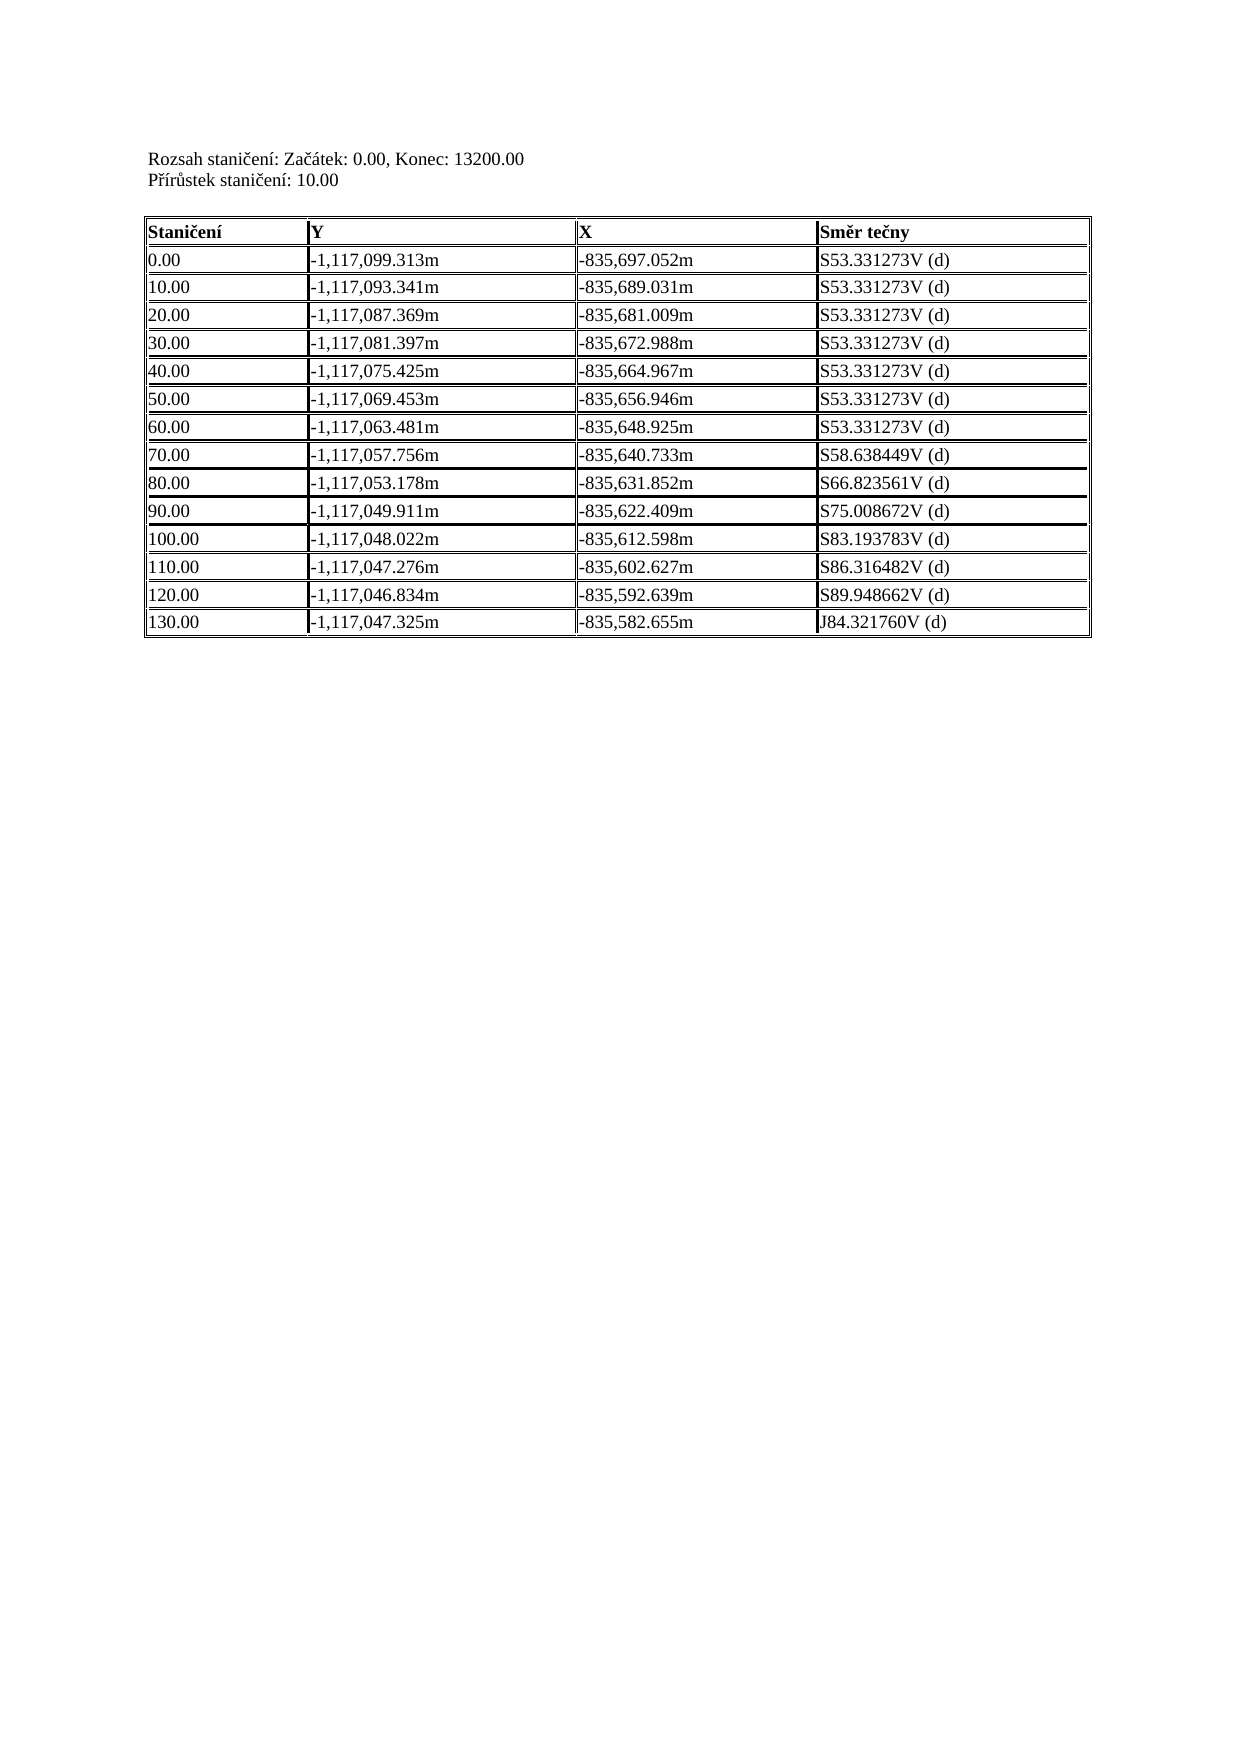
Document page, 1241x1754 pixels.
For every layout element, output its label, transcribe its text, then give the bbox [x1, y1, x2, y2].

table_cell S83.193783V (d) [819, 523, 1090, 551]
table_cell 120.00 [145, 579, 308, 607]
table_cell S53.331273V (d) [817, 244, 1090, 272]
table_cell -1,117,047.276m [310, 554, 575, 579]
table_cell S86.316482V (d) [817, 551, 1090, 579]
table_cell J84.321760V (d) [817, 607, 1090, 634]
table_cell -1,117,069.453m [310, 387, 575, 411]
table_cell 130.00 [145, 607, 308, 634]
table_cell -1,117,049.911m [310, 498, 575, 523]
table_cell -835,672.988m [578, 331, 816, 355]
table_cell 90.00 [147, 495, 307, 523]
table_cell 30.00 [147, 328, 307, 355]
table_cell 60.00 [147, 411, 307, 439]
table_cell 70.00 [147, 439, 307, 467]
table_cell -835,582.655m [576, 610, 817, 634]
table_cell S53.331273V (d) [819, 300, 1089, 327]
table_cell -835,697.052m [578, 247, 816, 272]
table_cell S89.948662V (d) [817, 579, 1090, 607]
table_cell S53.331273V (d) [819, 328, 1089, 355]
table_cell S53.331273V (d) [817, 272, 1090, 299]
table_cell -1,117,046.834m [310, 582, 575, 607]
table_cell S58.638449V (d) [819, 439, 1089, 467]
table_cell -1,117,087.369m [310, 303, 575, 327]
table_cell -835,664.967m [578, 359, 816, 383]
table_cell -1,117,047.325m [308, 610, 576, 634]
table_cell -1,117,099.313m [310, 247, 575, 272]
table_cell -1,117,048.022m [310, 526, 575, 551]
table_cell -835,648.925m [578, 415, 816, 439]
table_cell 80.00 [147, 467, 307, 495]
table_cell 0.00 [145, 244, 308, 272]
table_cell -835,592.639m [578, 582, 816, 607]
table_header X [576, 219, 817, 244]
table_header Staničení [145, 217, 308, 244]
table_cell 40.00 [147, 355, 307, 383]
table_cell 10.00 [145, 272, 308, 299]
table_cell S53.331273V (d) [819, 411, 1089, 439]
table_cell -835,689.031m [578, 275, 816, 299]
table_cell -835,640.733m [578, 443, 816, 467]
table_cell -1,117,093.341m [310, 275, 575, 299]
table_header Směr tečny [817, 219, 1089, 244]
table_cell -1,117,075.425m [310, 359, 575, 383]
table_cell -835,681.009m [578, 303, 816, 327]
table_cell -1,117,081.397m [310, 331, 575, 355]
table_cell -1,117,063.481m [310, 415, 575, 439]
table_cell -835,612.598m [578, 526, 816, 551]
table_cell -1,117,053.178m [310, 470, 575, 495]
table_cell 100.00 [145, 523, 307, 551]
table_cell S53.331273V (d) [819, 383, 1089, 411]
table_cell 110.00 [145, 551, 308, 579]
table_cell -835,631.852m [578, 470, 816, 495]
table_cell -835,622.409m [578, 498, 816, 523]
table_cell S53.331273V (d) [819, 355, 1089, 383]
table_cell -1,117,057.756m [310, 443, 575, 467]
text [148, 148, 1093, 191]
table_cell 20.00 [147, 300, 307, 327]
table_cell -835,602.627m [578, 554, 816, 579]
table_cell 50.00 [147, 383, 307, 411]
table_cell S75.008672V (d) [819, 495, 1089, 523]
table_cell -835,656.946m [578, 387, 816, 411]
table_cell S66.823561V (d) [819, 467, 1089, 495]
table_header Y [308, 219, 576, 244]
